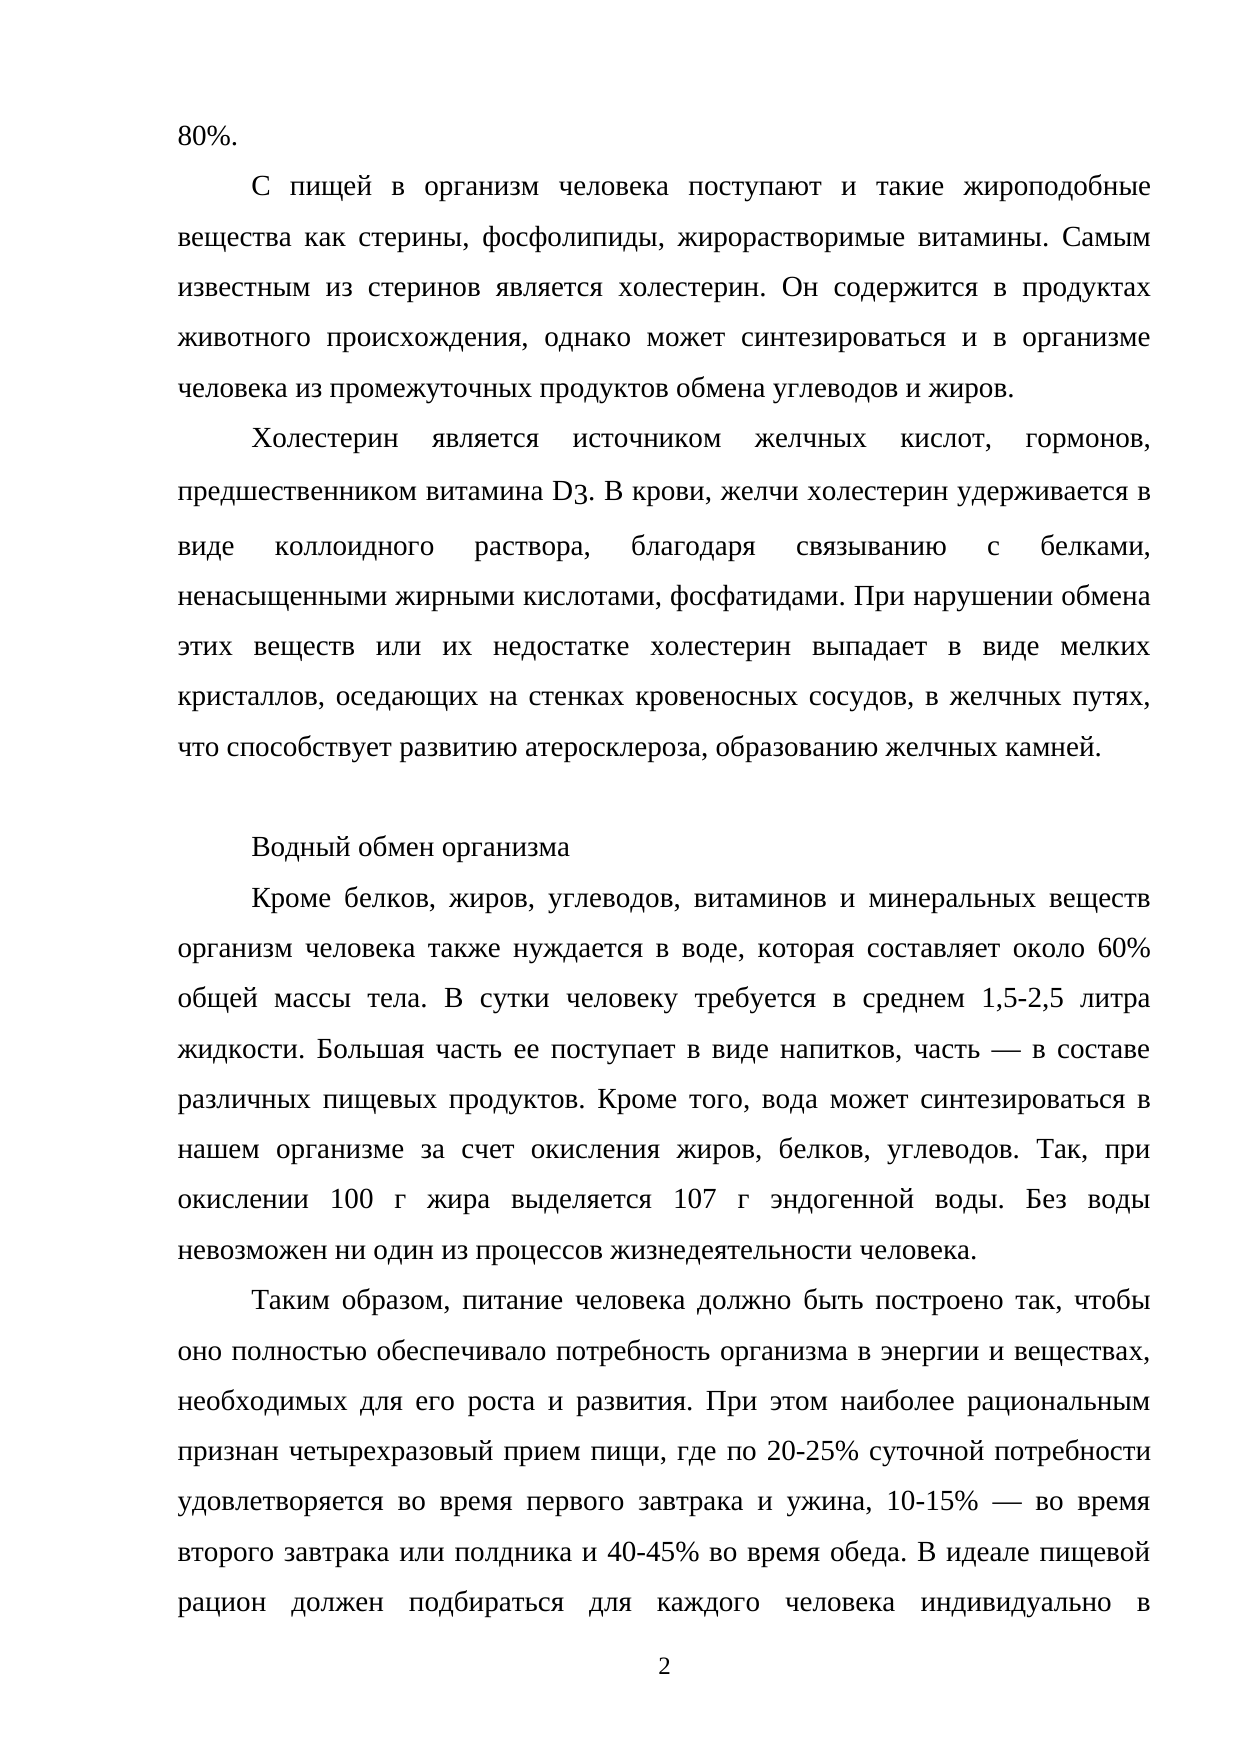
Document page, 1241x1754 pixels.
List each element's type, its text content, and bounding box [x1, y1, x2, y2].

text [177, 118, 1152, 152]
text Холестерин является источником желчных кислот, гормонов, предшественником витамина D3. В крови, желчи холестерин удерживается в виде коллоидного раствора, благодаря связыванию с белками, ненасыщенными жирными кислотами, фосфатидами. При нарушении обмена этих веществ или их недостатке холестерин выпадает в виде мелких кристаллов, оседающих на стенках кровеносных сосудов, в желчных путях, что способствует развитию атеросклероза, образованию желчных камней. [177, 420, 1152, 762]
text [177, 1282, 1152, 1618]
text С пищей в организм человека поступают и такие жироподобные вещества как стерины, фосфолипиды, жирорастворимые витамины. Самым известным из стеринов является холестерин. Он содержится в продуктах животного происхождения, однако может синтезироваться и в организме человека из промежуточных продуктов обмена углеводов и жиров. [177, 168, 1152, 403]
text Кроме белков, жиров, углеводов, витаминов и минеральных веществ организм человека также нуждается в воде, которая составляет около 60% общей массы тела. В сутки человеку требуется в среднем 1,5-2,5 литра жидкости. Большая часть ее поступает в виде напитков, часть — в составе различных пищевых продуктов. Кроме того, вода может синтезироваться в нашем организме за счет окисления жиров, белков, углеводов. Так, при окислении 100 г жира выделяется 107 г эндогенной воды. Без воды невозможен ни один из процессов жизнедеятельности человека. [177, 880, 1152, 1266]
text Водный обмен организма [177, 829, 1152, 863]
